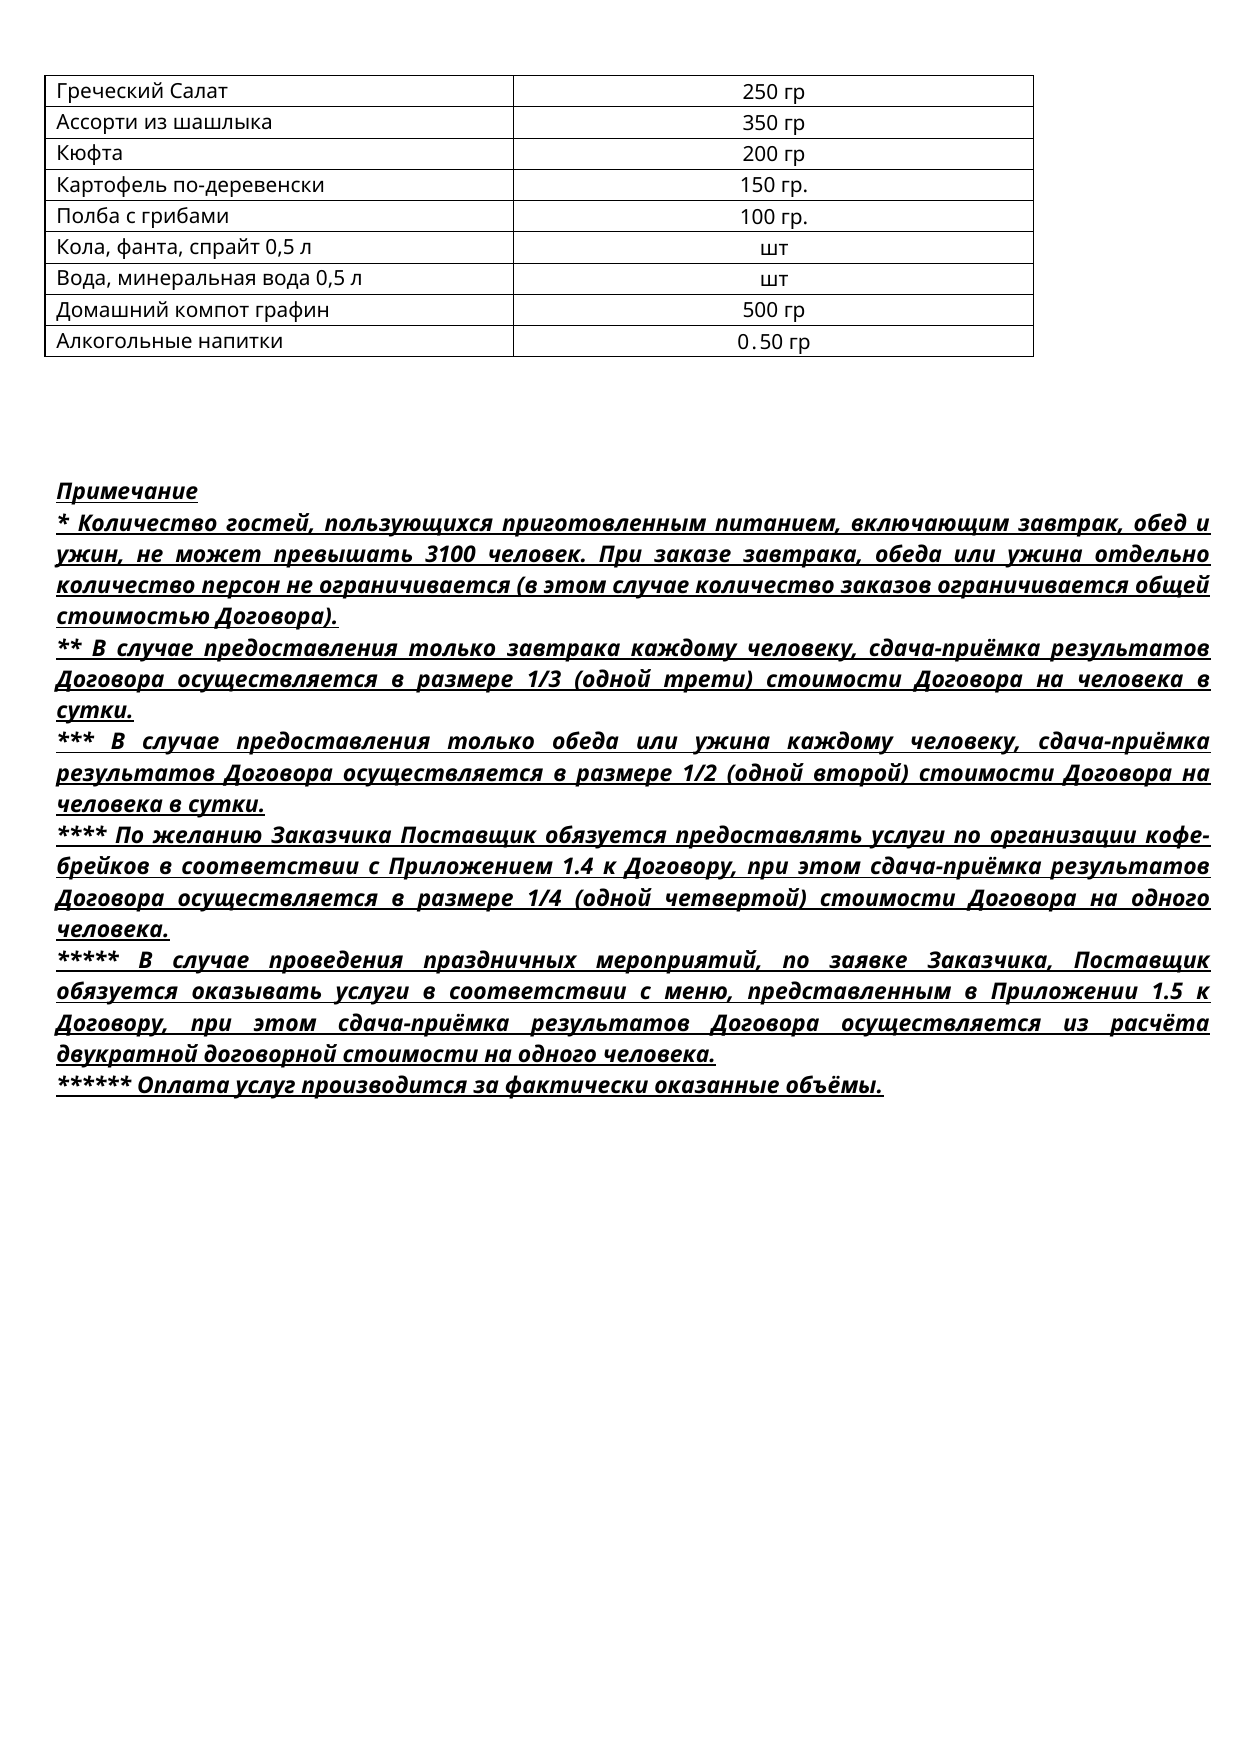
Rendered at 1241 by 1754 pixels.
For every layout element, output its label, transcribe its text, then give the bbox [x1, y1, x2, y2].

table_cell Ассорти из шашлыка [46, 107, 513, 137]
table_cell 250 гр [514, 76, 1033, 106]
table_cell Кюфта [46, 139, 513, 169]
table_cell Греческий Салат [46, 76, 513, 106]
table_cell Кола, фанта, спрайт 0,5 л [46, 232, 513, 262]
text * Количество гостей, пользующихся приготовленным питанием, включающим завтрак, обед и ужин, не может превышать 3100 человек. При заказе завтрака, обеда или ужина отдельно количество персон не ограничивается (в этом случае количество заказов ограничивается общей стоимостью Договора). [56, 566, 1211, 632]
text * Количество гостей, пользующихся приготовленным питанием, включающим завтрак, обед и ужин, не может превышать 3100 человек. При заказе завтрака, обеда или ужина отдельно количество персон не ограничивается (в этом случае количество заказов ограничивается общей стоимостью Договора). [56, 507, 1211, 533]
table_cell 100 гр. [514, 201, 1033, 231]
table_cell 500 гр [514, 295, 1033, 325]
table_cell Картофель по-деревенски [46, 170, 513, 200]
text ***** В случае проведения праздничных мероприятий, по заявке Заказчика, Поставщик обязуется оказывать услуги в соответствии с меню, представленным в Приложении 1.5 к Договору, при этом сдача-приёмка результатов Договора осуществляется из расчёта двукратной договорной стоимости на одного человека. [56, 972, 1211, 1002]
table_cell 150 гр. [514, 170, 1033, 200]
text ** В случае предоставления только завтрака каждому человеку, сдача-приёмка результатов Договора осуществляется в размере 1/3 (одной трети) стоимости Договора на человека в сутки. [56, 632, 1211, 658]
text *** В случае предоставления только обеда или ужина каждому человеку, сдача-приёмка результатов Договора осуществляется в размере 1/2 (одной второй) стоимости Договора на человека в сутки. [56, 753, 1211, 783]
table_cell 350 гр [514, 107, 1033, 137]
text **** По желанию Заказчика Поставщик обязуется предоставлять услуги по организации кофе-брейков в соответствии с Приложением 1.4 к Договору, при этом сдача-приёмка результатов Договора осуществляется в размере 1/4 (одной четвертой) стоимости Договора на одного человека. [56, 878, 1211, 908]
text **** По желанию Заказчика Поставщик обязуется предоставлять услуги по организации кофе-брейков в соответствии с Приложением 1.4 к Договору, при этом сдача-приёмка результатов Договора осуществляется в размере 1/4 (одной четвертой) стоимости Договора на одного человека. [56, 910, 1211, 944]
text ** В случае предоставления только завтрака каждому человеку, сдача-приёмка результатов Договора осуществляется в размере 1/3 (одной трети) стоимости Договора на человека в сутки. [56, 660, 1211, 689]
text *** В случае предоставления только обеда или ужина каждому человеку, сдача-приёмка результатов Договора осуществляется в размере 1/2 (одной второй) стоимости Договора на человека в сутки. [56, 785, 1211, 819]
text ****** Оплата услуг производится за фактически оказанные объёмы. [56, 1069, 1211, 1100]
text ***** В случае проведения праздничных мероприятий, по заявке Заказчика, Поставщик обязуется оказывать услуги в соответствии с меню, представленным в Приложении 1.5 к Договору, при этом сдача-приёмка результатов Договора осуществляется из расчёта двукратной договорной стоимости на одного человека. [56, 1003, 1211, 1069]
text * Количество гостей, пользующихся приготовленным питанием, включающим завтрак, обед и ужин, не может превышать 3100 человек. При заказе завтрака, обеда или ужина отдельно количество персон не ограничивается (в этом случае количество заказов ограничивается общей стоимостью Договора). [56, 535, 1211, 564]
table_cell 0․50 гр [514, 326, 1033, 356]
table_cell шт [514, 264, 1033, 294]
text **** По желанию Заказчика Поставщик обязуется предоставлять услуги по организации кофе-брейков в соответствии с Приложением 1.4 к Договору, при этом сдача-приёмка результатов Договора осуществляется в размере 1/4 (одной четвертой) стоимости Договора на одного человека. [56, 819, 1211, 845]
table_cell Вода, минеральная вода 0,5 л [46, 264, 513, 294]
table_cell 200 гр [514, 139, 1033, 169]
text Примечание [56, 475, 1211, 507]
table_cell Полба с грибами [46, 201, 513, 231]
text **** По желанию Заказчика Поставщик обязуется предоставлять услуги по организации кофе-брейков в соответствии с Приложением 1.4 к Договору, при этом сдача-приёмка результатов Договора осуществляется в размере 1/4 (одной четвертой) стоимости Договора на одного человека. [56, 847, 1211, 877]
text ** В случае предоставления только завтрака каждому человеку, сдача-приёмка результатов Договора осуществляется в размере 1/3 (одной трети) стоимости Договора на человека в сутки. [56, 691, 1211, 725]
table_cell шт [514, 232, 1033, 262]
table_cell Алкогольные напитки [46, 326, 513, 356]
text *** В случае предоставления только обеда или ужина каждому человеку, сдача-приёмка результатов Договора осуществляется в размере 1/2 (одной второй) стоимости Договора на человека в сутки. [56, 725, 1211, 752]
text ***** В случае проведения праздничных мероприятий, по заявке Заказчика, Поставщик обязуется оказывать услуги в соответствии с меню, представленным в Приложении 1.5 к Договору, при этом сдача-приёмка результатов Договора осуществляется из расчёта двукратной договорной стоимости на одного человека. [56, 944, 1211, 970]
table_cell Домашний компот графин [46, 295, 513, 325]
